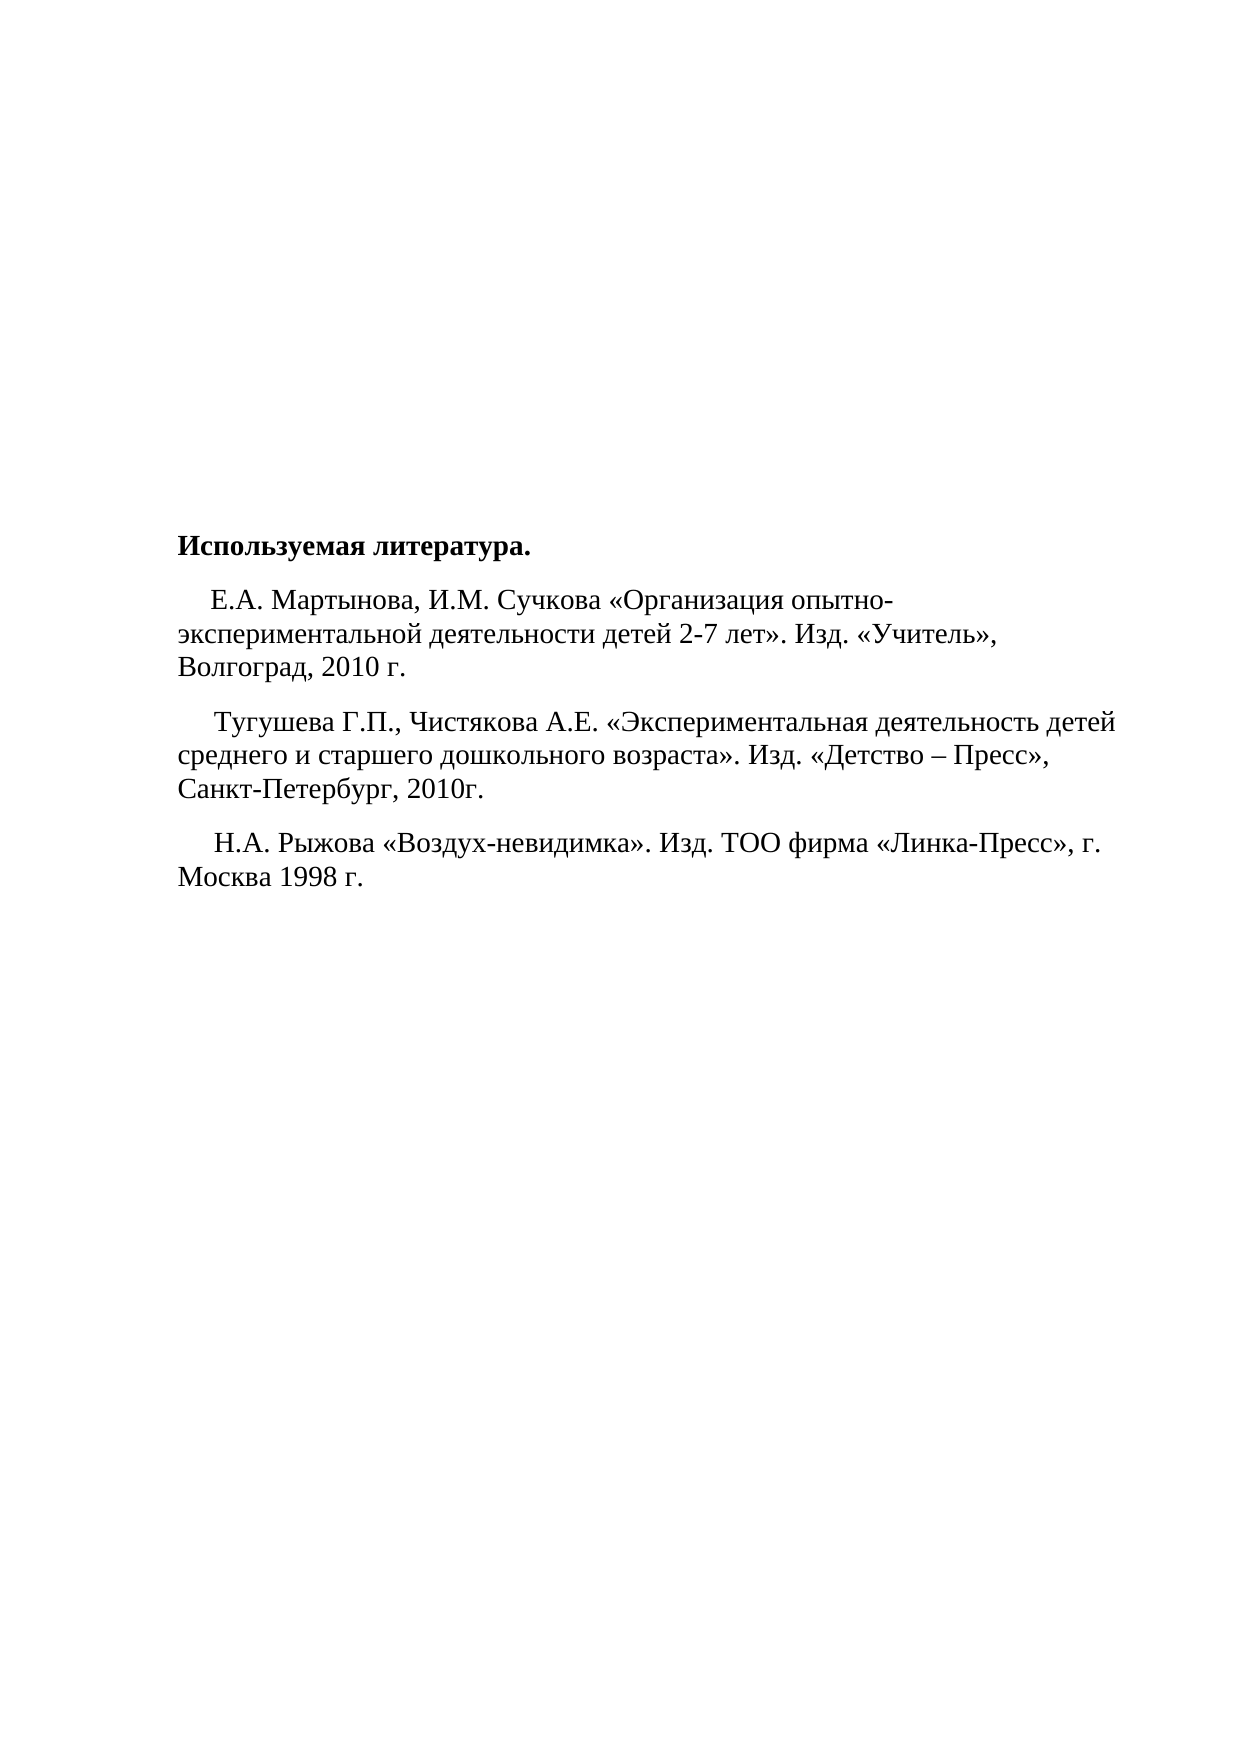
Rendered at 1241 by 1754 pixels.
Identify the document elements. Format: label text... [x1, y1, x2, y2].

text Н.А. Рыжова «Воздух-невидимка». Изд. ТОО фирма «Линка-Пресс», г. Москва 1998 г. [177, 825, 1122, 892]
text Тугушева Г.П., Чистякова А.Е. «Экспериментальная деятельность детей среднего и старшего дошкольного возраста». Изд. «Детство – Пресс», Санкт-Петербург, 2010г. [177, 704, 1122, 804]
text Используемая литература. [177, 528, 1122, 561]
text Е.А. Мартынова, И.М. Сучкова «Организация опытно-экспериментальной деятельности детей 2-7 лет». Изд. «Учитель», Волгоград, 2010 г. [177, 582, 1122, 683]
